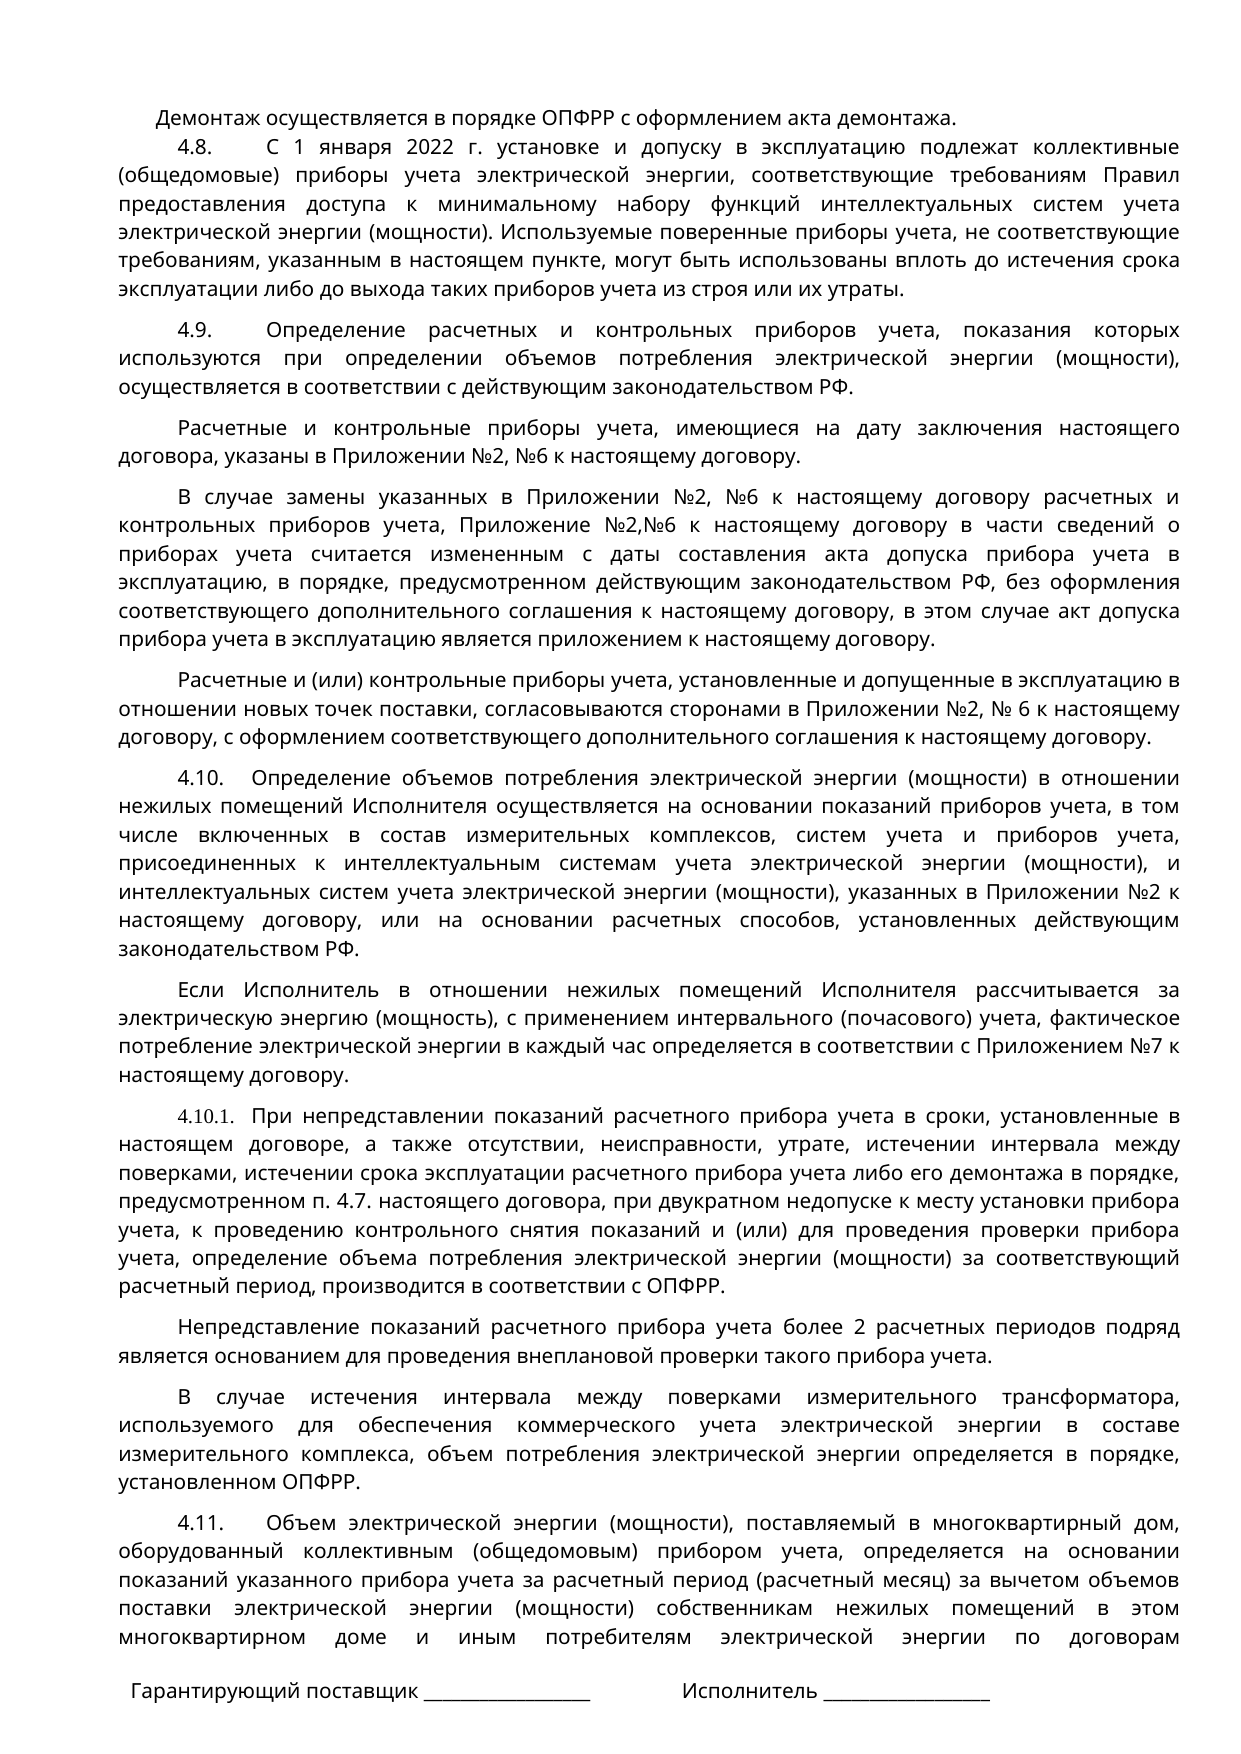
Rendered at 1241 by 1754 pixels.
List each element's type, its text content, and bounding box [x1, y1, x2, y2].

text В случае замены указанных в Приложении №2, №6 к настоящему договору расчетных и контрольных приборов учета, Приложение №2,№6 к настоящему договору в части сведений о приборах учета считается измененным с даты составления акта допуска прибора учета в эксплуатацию, в порядке, предусмотренном действующим законодательством РФ, без оформления соответствующего дополнительного соглашения к настоящему договору, в этом случае акт допуска прибора учета в эксплуатацию является приложением к настоящему договору. [118, 482, 1181, 653]
text Если Исполнитель в отношении нежилых помещений Исполнителя рассчитывается за электрическую энергию (мощность), с применением интервального (почасового) учета, фактическое потребление электрической энергии в каждый час определяется в соответствии с Приложением №7 к настоящему договору. [118, 975, 1181, 1088]
text Демонтаж осуществляется в порядке ОПФРР с оформлением акта демонтажа. [156, 103, 1181, 132]
list Определение расчетных и контрольных приборов учета, показания которых используются при определении объемов потребления электрической энергии (мощности), осуществляется в соответствии с действующим законодательством РФ. [118, 315, 1181, 400]
text Расчетные и контрольные приборы учета, имеющиеся на дату заключения настоящего договора, указаны в Приложении №2, №6 к настоящему договору. [118, 413, 1181, 470]
list При непредставлении показаний расчетного прибора учета в сроки, установленные в настоящем договоре, а также отсутствии, неисправности, утрате, истечении интервала между поверками, истечении срока эксплуатации расчетного прибора учета либо его демонтажа в порядке, предусмотренном п. 4.7. настоящего договора, при двукратном недопуске к месту установки прибора учета, к проведению контрольного снятия показаний и (или) для проведения проверки прибора учета, определение объема потребления электрической энергии (мощности) за соответствующий расчетный период, производится в соответствии с ОПФРР. [118, 1101, 1181, 1300]
text Непредставление показаний расчетного прибора учета более 2 расчетных периодов подряд является основанием для проведения внеплановой проверки такого прибора учета. [118, 1312, 1181, 1369]
list Определение объемов потребления электрической энергии (мощности) в отношении нежилых помещений Исполнителя осуществляется на основании показаний приборов учета, в том числе включенных в состав измерительных комплексов, систем учета и приборов учета, присоединенных к интеллектуальным системам учета электрической энергии (мощности), и интеллектуальных систем учета электрической энергии (мощности), указанных в Приложении №2 к настоящему договору, или на основании расчетных способов, установленных действующим законодательством РФ. [118, 763, 1181, 962]
list С 1 января 2022 г. установке и допуску в эксплуатацию подлежат коллективные (общедомовые) приборы учета электрической энергии, соответствующие требованиям Правил предоставления доступа к минимальному набору функций интеллектуальных систем учета электрической энергии (мощности). Используемые поверенные приборы учета, не соответствующие требованиям, указанным в настоящем пункте, могут быть использованы вплоть до истечения срока эксплуатации либо до выхода таких приборов учета из строя или их утраты. [118, 132, 1181, 302]
text Расчетные и (или) контрольные приборы учета, установленные и допущенные в эксплуатацию в отношении новых точек поставки, согласовываются сторонами в Приложении №2, № 6 к настоящему договору, с оформлением соответствующего дополнительного соглашения к настоящему договору. [118, 665, 1181, 751]
text В случае истечения интервала между поверками измерительного трансформатора, используемого для обеспечения коммерческого учета электрической энергии в составе измерительного комплекса, объем потребления электрической энергии определяется в порядке, установленном ОПФРР. [118, 1382, 1181, 1496]
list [118, 1508, 1181, 1650]
